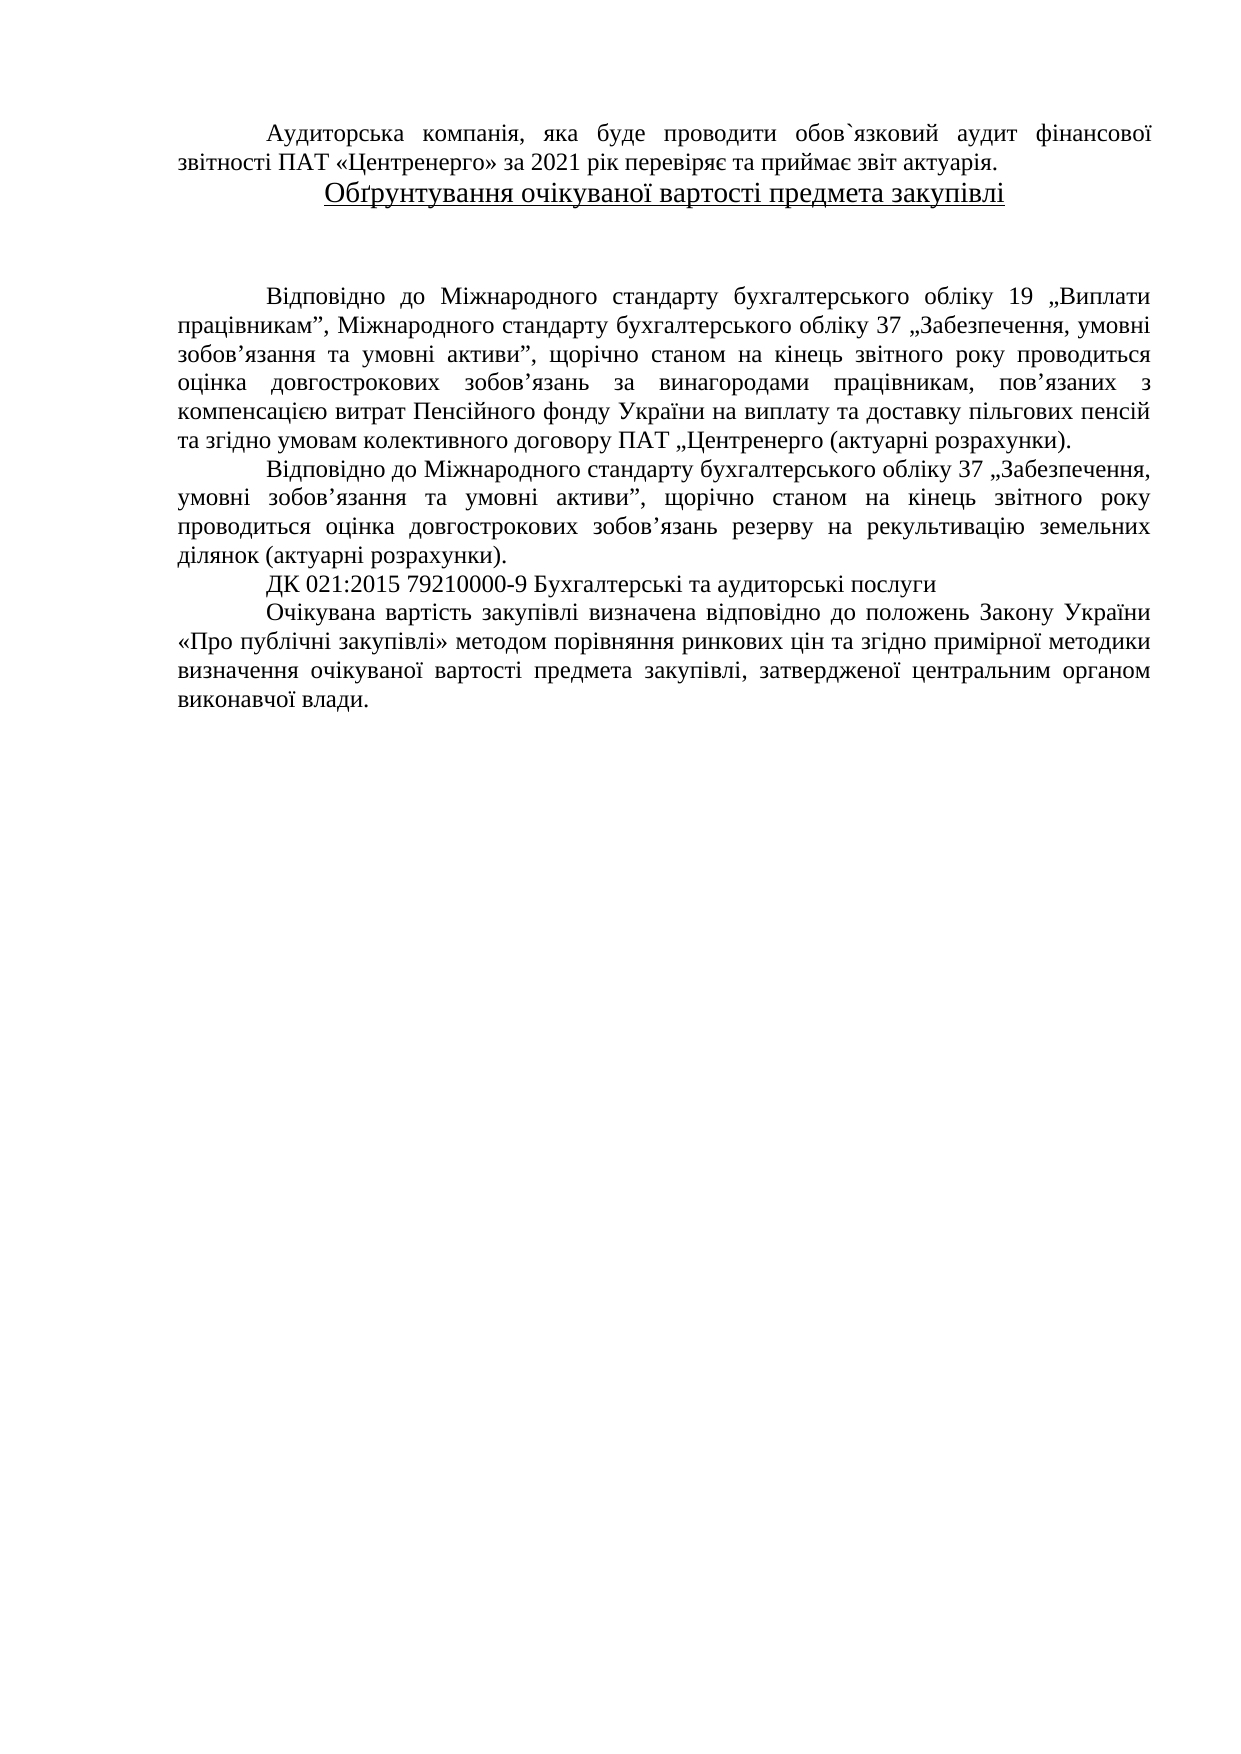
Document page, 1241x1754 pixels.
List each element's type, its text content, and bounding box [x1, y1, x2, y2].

text Відповідно до Міжнародного стандарту бухгалтерського обліку 19 „Виплати працівникам”, Міжнародного стандарту бухгалтерського обліку 37 „Забезпечення, умовні зобов’язання та умовні активи”, щорічно станом на кінець звітного року проводиться оцінка довгострокових зобов’язань за винагородами працівникам, пов’язаних з компенсацією витрат Пенсійного фонду України на виплату та доставку пільгових пенсій та згідно умовам колективного договору ПАТ „Центренерго (актуарні розрахунки). [177, 281, 1152, 454]
text ДК 021:2015 79210000-9 Бухгалтерські та аудиторські послуги [177, 569, 1152, 597]
text Очікувана вартість закупівлі визначена відповідно до положень Закону України «Про публічні закупівлі» методом порівняння ринкових цін та згідно примірної методики визначення очікуваної вартості предмета закупівлі, затвердженої центральним органом виконавчої влади. [177, 597, 1152, 712]
text Обґрунтування очікуваної вартості предмета закупівлі [177, 176, 1152, 209]
text Аудиторська компанія, яка буде проводити обов`язковий аудит фінансової звітності ПАТ «Центренерго» за 2021 рік перевіряє та приймає звіт актуарія. [177, 118, 1152, 176]
text Відповідно до Міжнародного стандарту бухгалтерського обліку 37 „Забезпечення, умовні зобов’язання та умовні активи”, щорічно станом на кінець звітного року проводиться оцінка довгострокових зобов’язань резерву на рекультивацію земельних ділянок (актуарні розрахунки). [177, 454, 1152, 569]
